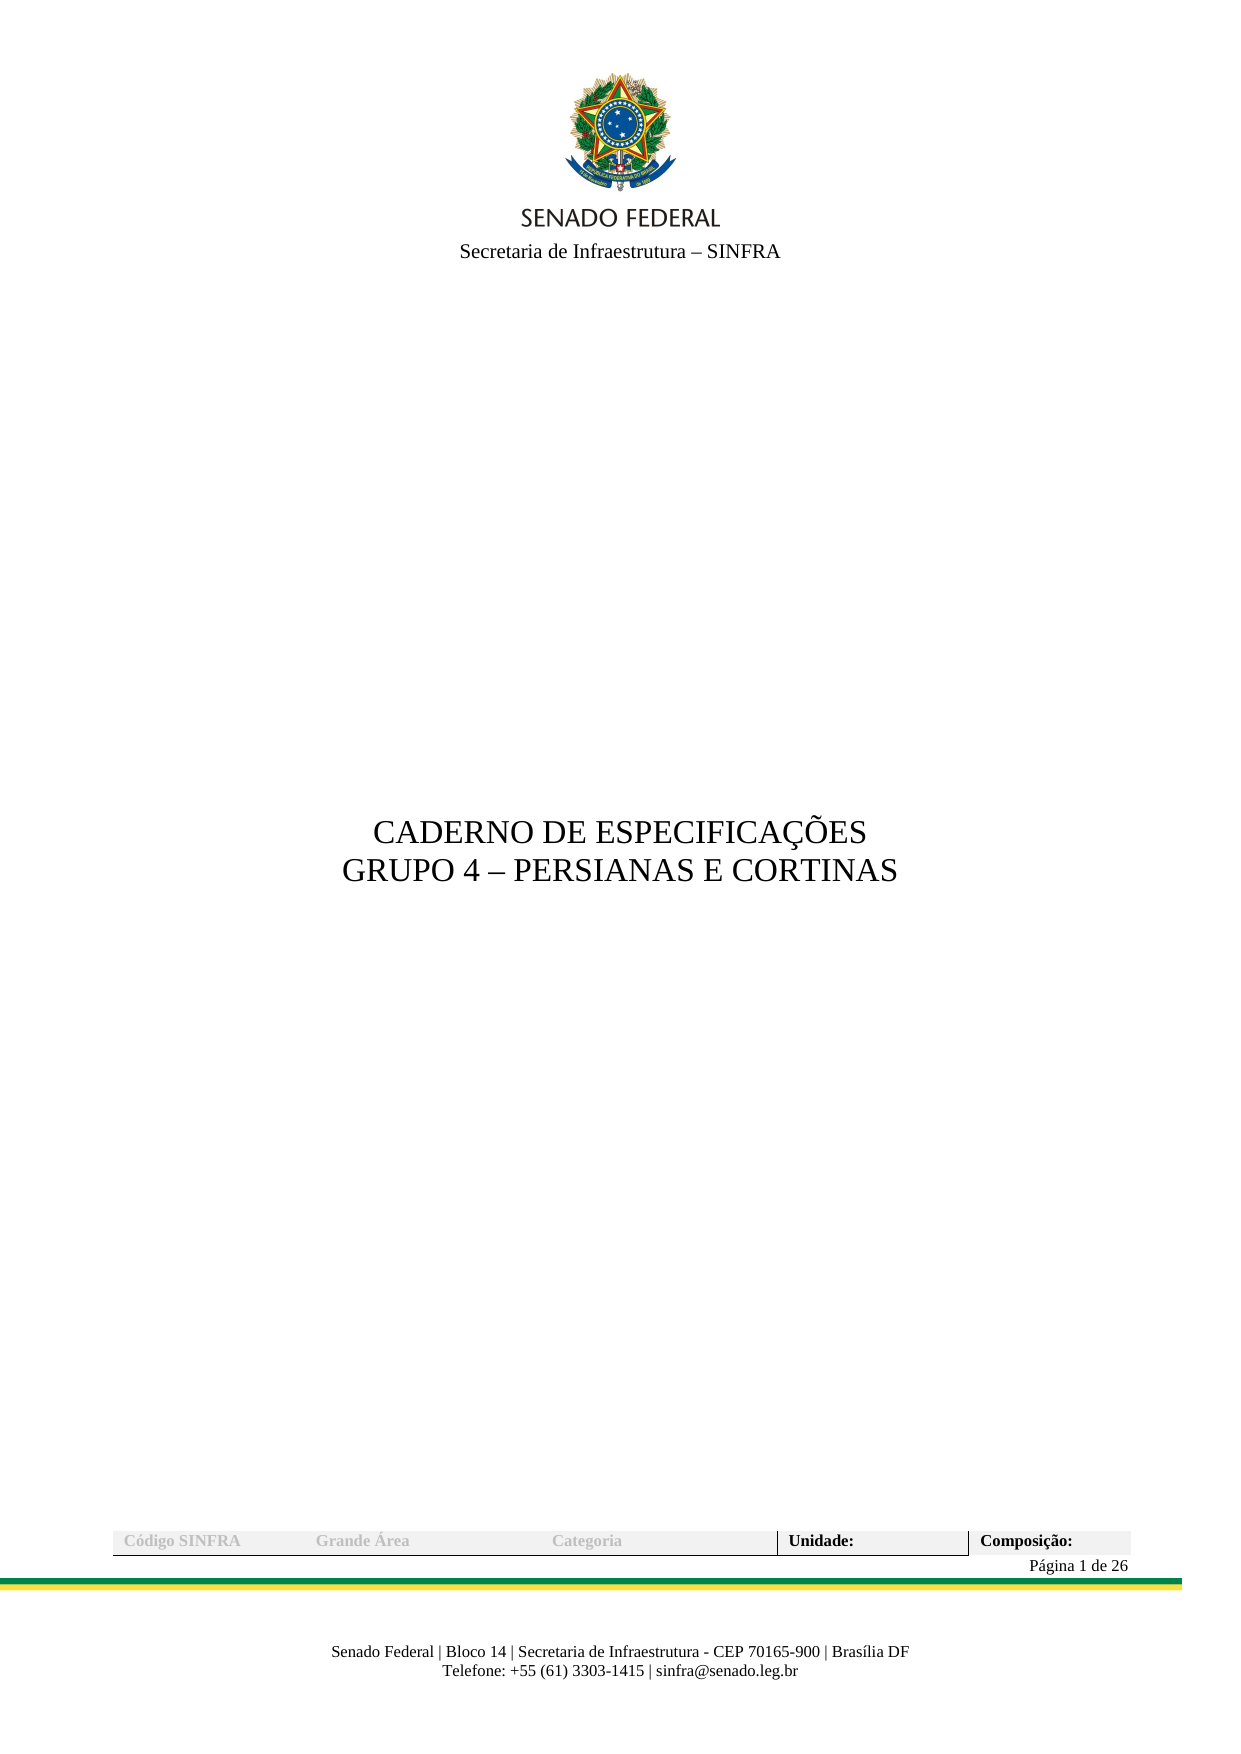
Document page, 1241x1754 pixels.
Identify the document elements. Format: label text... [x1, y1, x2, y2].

table_header Unidade: m [778, 1531, 968, 1555]
text GRUPO 4 – PERSIANAS E CORTINAS [112, 850, 1128, 889]
picture [0, 1578, 1183, 1609]
table_header Código SINFRA SF-00021 [113, 1531, 304, 1555]
table_header Categoria Serviços Preliminares [541, 1531, 777, 1555]
table_header Grande Área Serviços de Apoio [304, 1531, 541, 1555]
table_header Composição: Serviço (Mat + MO) [969, 1531, 1131, 1555]
text CADERNO DE ESPECIFICAÇÕES [112, 812, 1128, 850]
picture [520, 73, 720, 227]
